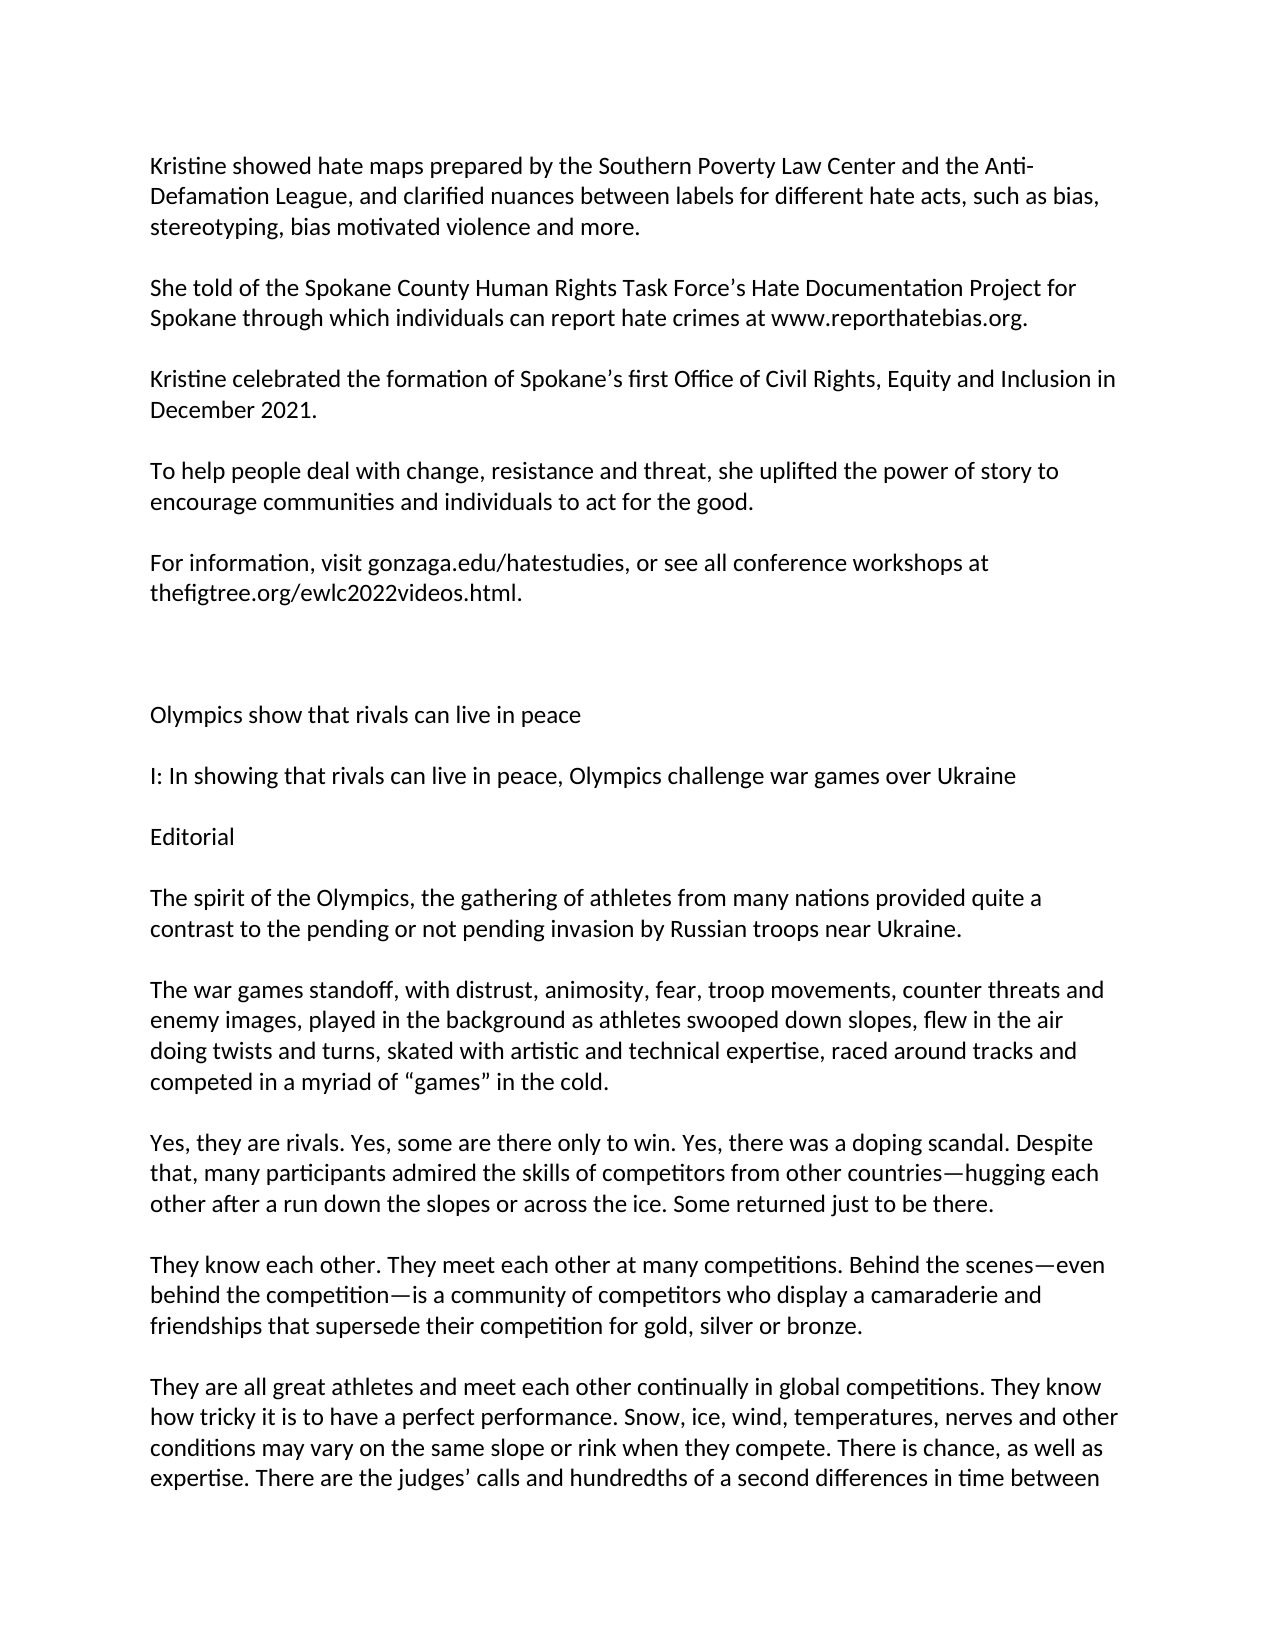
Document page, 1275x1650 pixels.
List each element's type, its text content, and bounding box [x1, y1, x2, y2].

text For information, visit gonzaga.edu/hatestudies, or see all conference workshops at thefigtree.org/ewlc2022videos.html. [150, 547, 1125, 608]
text Kristine celebrated the formation of Spokane’s first Office of Civil Rights, Equity and Inclusion in December 2021. [150, 364, 1125, 425]
text I: In showing that rivals can live in peace, Olympics challenge war games over Ukraine [150, 760, 1125, 791]
text Kristine showed hate maps prepared by the Southern Poverty Law Center and the Anti-Defamation League, and clarified nuances between labels for different hate acts, such as bias, stereotyping, bias motivated violence and more. [150, 150, 1125, 242]
text To help people deal with change, resistance and threat, she uplifted the power of story to encourage communities and individuals to act for the good. [150, 455, 1125, 516]
text Olympics show that rivals can live in peace [150, 699, 1125, 730]
text She told of the Spokane County Human Rights Task Force’s Hate Documentation Project for Spokane through which individuals can report hate crimes at www.reporthatebias.org. [150, 272, 1125, 333]
text The war games standoff, with distrust, animosity, fear, troop movements, counter threats and enemy images, played in the background as athletes swooped down slopes, flew in the air doing twists and turns, skated with artistic and technical expertise, raced around tracks and competed in a myriad of “games” in the cold. [150, 974, 1125, 1096]
text Editorial [150, 821, 1125, 852]
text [150, 1371, 1125, 1493]
text The spirit of the Olympics, the gathering of athletes from many nations provided quite a contrast to the pending or not pending invasion by Russian troops near Ukraine. [150, 882, 1125, 943]
text They know each other. They meet each other at many competitions. Behind the scenes—even behind the competition—is a community of competitors who display a camaraderie and friendships that supersede their competition for gold, silver or bronze. [150, 1249, 1125, 1340]
text Yes, they are rivals. Yes, some are there only to win. Yes, there was a doping scandal. Despite that, many participants admired the skills of competitors from other countries—hugging each other after a run down the slopes or across the ice. Some returned just to be there. [150, 1127, 1125, 1218]
